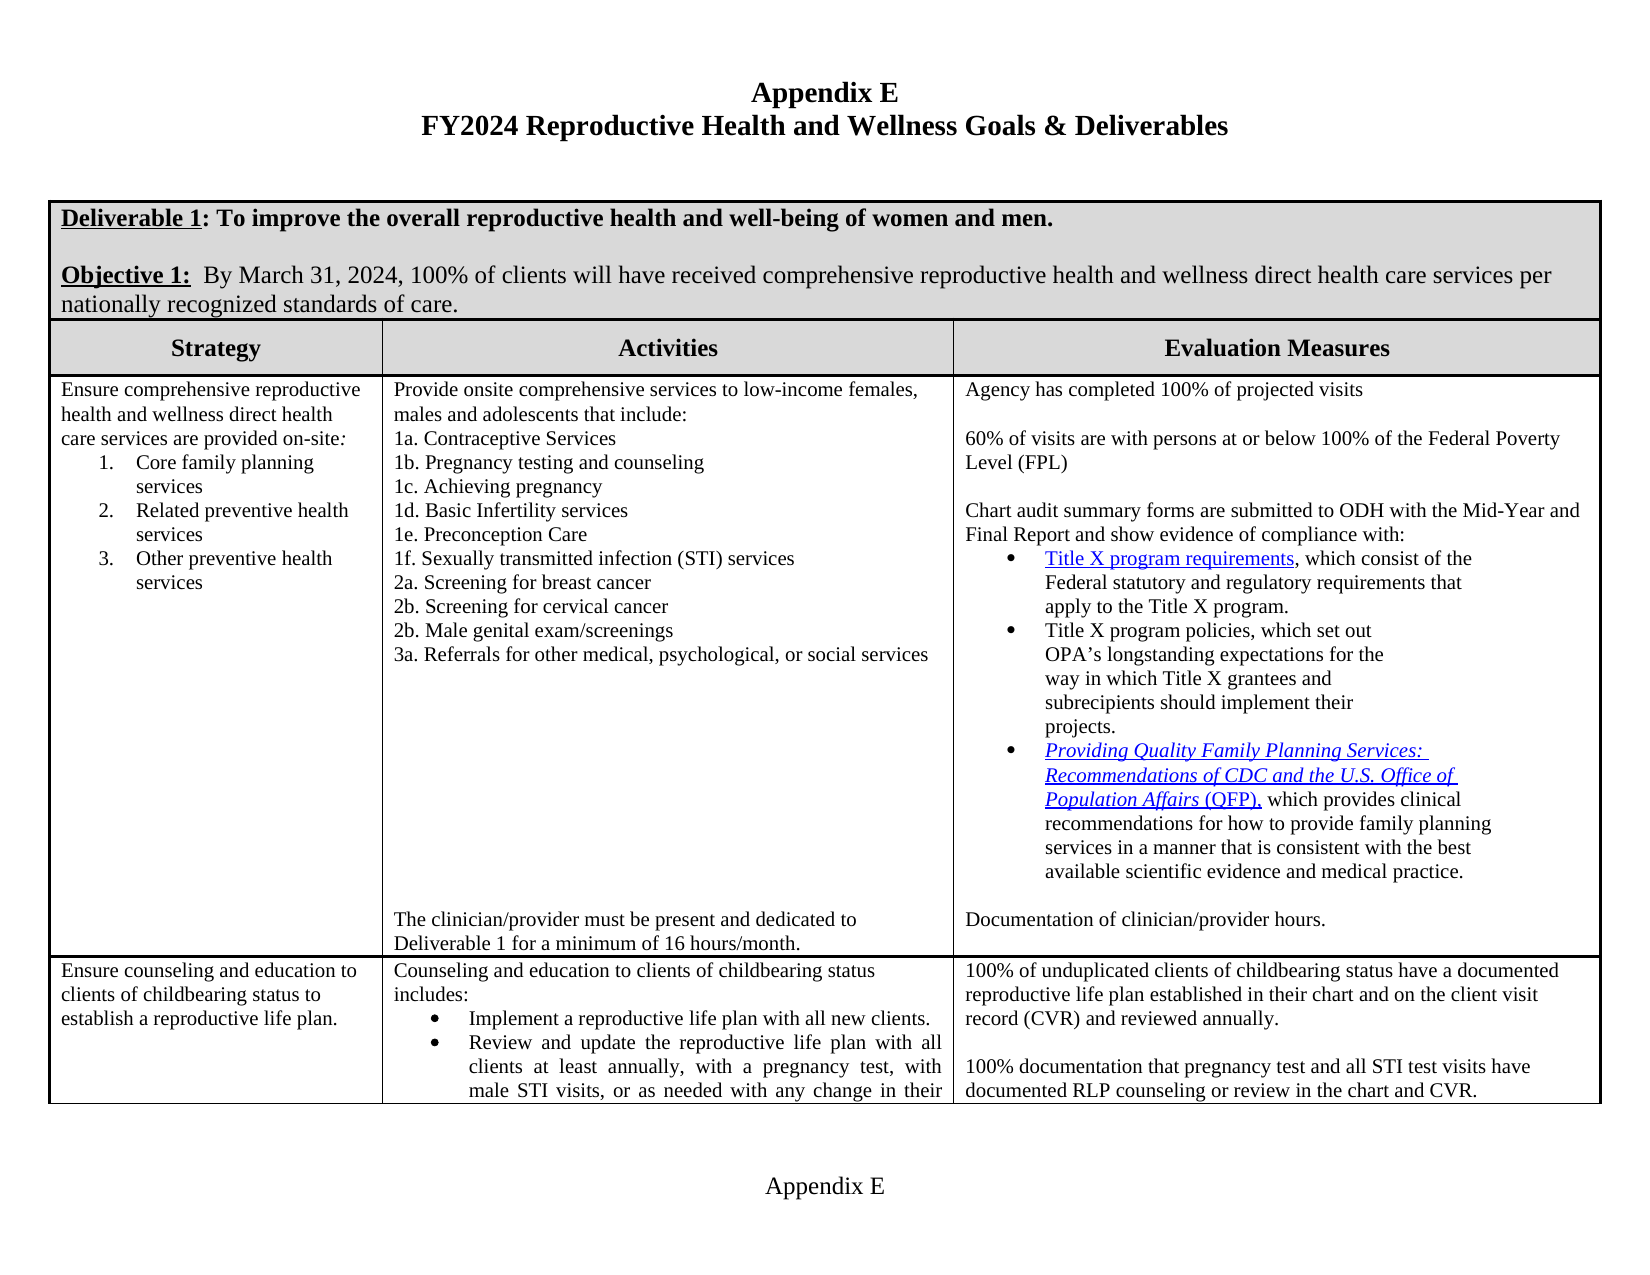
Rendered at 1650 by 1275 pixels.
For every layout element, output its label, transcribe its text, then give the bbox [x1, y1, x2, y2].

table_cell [51, 958, 382, 1102]
table_cell Agency has completed 100% of projected visits 60% of visits are with persons at or below 100% of the Federal Poverty Level (FPL) Chart audit summary forms are submitted to ODH with the Mid-Year and Final Report and show evidence of compliance with: Title X program requirements, which consist of the Federal statutory and regulatory requirements that apply to the Title X program. Title X program policies, which set out OPA’s longstanding expectations for the way in which Title X grantees and subrecipients should implement their projects. Providing Quality Family Planning Services: Recommendations of CDC and the U.S. Office of Population Affairs (QFP), which provides clinical recommendations for how to provide family planning services in a manner that is consistent with the best available scientific evidence and medical practice. Documentation of clinician/provider hours. [954, 377, 1599, 955]
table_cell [383, 958, 953, 1102]
table_cell Activities [383, 321, 953, 374]
table_cell Provide onsite comprehensive services to low-income females, males and adolescents that include: 1a. Contraceptive Services 1b. Pregnancy testing and counseling 1c. Achieving pregnancy 1d. Basic Infertility services 1e. Preconception Care 1f. Sexually transmitted infection (STI) services 2a. Screening for breast cancer 2b. Screening for cervical cancer 2b. Male genital exam/screenings 3a. Referrals for other medical, psychological, or social services The clinician/provider must be present and dedicated to Deliverable 1 for a minimum of 16 hours/month. [383, 377, 953, 955]
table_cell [954, 958, 1599, 1102]
table_cell Strategy [51, 321, 382, 374]
table_cell Ensure comprehensive reproductive health and wellness direct health care services are provided on-site: Core family planning services Related preventive health services Other preventive health services [51, 377, 382, 955]
table_header Deliverable 1: To improve the overall reproductive health and well-being of women and men. Objective 1: By March 31, 2024, 100% of clients will have received comprehensive reproductive health and wellness direct health care services per nationally recognized standards of care. [51, 203, 1599, 318]
table_cell Evaluation Measures [954, 321, 1599, 374]
